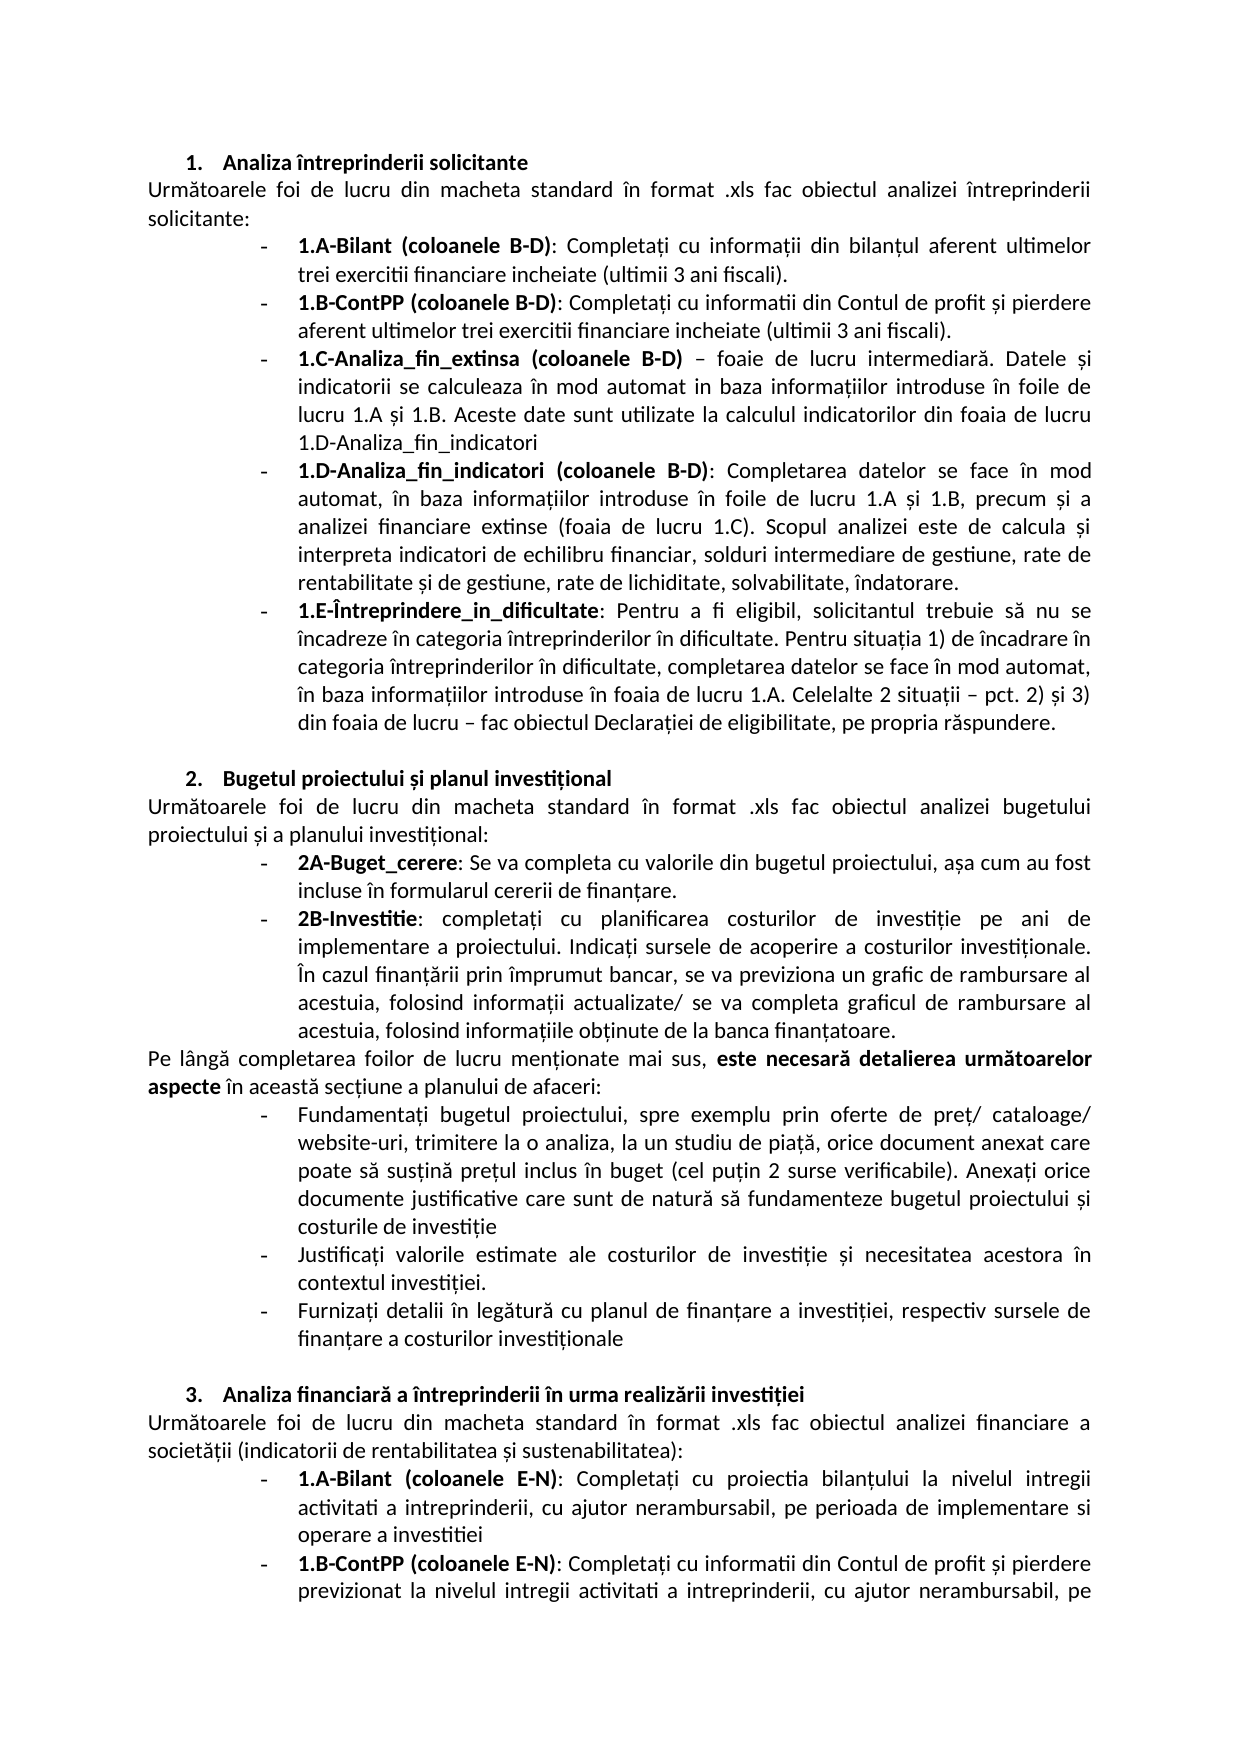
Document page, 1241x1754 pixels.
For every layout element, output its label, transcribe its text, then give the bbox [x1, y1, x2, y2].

list 1.B-ContPP (coloanele B-D): Completați cu informatii din Contul de profit și pierdere aferent ultimelor trei exercitii financiare incheiate (ultimii 3 ani fiscali). [260, 288, 1093, 344]
list Analiza financiară a întreprinderii în urma realizării investiției [185, 1381, 1093, 1408]
list 1.A-Bilant (coloanele E-N): Completați cu proiectia bilanțului la nivelul intregii activitati a intreprinderii, cu ajutor nerambursabil, pe perioada de implementare si operare a investitiei [260, 1464, 1093, 1549]
list 1.D-Analiza_fin_indicatori (coloanele B-D): Completarea datelor se face în mod automat, în baza informațiilor introduse în foile de lucru 1.A și 1.B, precum și a analizei financiare extinse (foaia de lucru 1.C). Scopul analizei este de calcula și interpreta indicatori de echilibru financiar, solduri intermediare de gestiune, rate de rentabilitate și de gestiune, rate de lichiditate, solvabilitate, îndatorare. [260, 456, 1093, 596]
text Următoarele foi de lucru din macheta standard în format .xls fac obiectul analizei întreprinderii solicitante: [148, 176, 1093, 232]
list Justificați valorile estimate ale costurilor de investiție și necesitatea acestora în contextul investiției. [260, 1240, 1093, 1296]
list Analiza întreprinderii solicitante [185, 148, 1093, 176]
text Pe lângă completarea foilor de lucru menționate mai sus, este necesară detalierea următoarelor aspecte în această secțiune a planului de afaceri: [148, 1044, 1093, 1100]
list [260, 1549, 1093, 1605]
list 2A-Buget_cerere: Se va completa cu valorile din bugetul proiectului, așa cum au fost incluse în formularul cererii de finanțare. [260, 848, 1093, 904]
text Următoarele foi de lucru din macheta standard în format .xls fac obiectul analizei financiare a societăţii (indicatorii de rentabilitatea și sustenabilitatea): [148, 1408, 1093, 1464]
list Fundamentați bugetul proiectului, spre exemplu prin oferte de preț/ cataloage/ website-uri, trimitere la o analiza, la un studiu de piață, orice document anexat care poate să susțină prețul inclus în buget (cel puțin 2 surse verificabile). Anexați orice documente justificative care sunt de natură să fundamenteze bugetul proiectului și costurile de investiție [260, 1100, 1093, 1240]
list 1.E-Întreprindere_in_dificultate: Pentru a fi eligibil, solicitantul trebuie să nu se încadreze în categoria întreprinderilor în dificultate. Pentru situația 1) de încadrare în categoria întreprinderilor în dificultate, completarea datelor se face în mod automat, în baza informațiilor introduse în foaia de lucru 1.A. Celelalte 2 situații – pct. 2) și 3) din foaia de lucru – fac obiectul Declarației de eligibilitate, pe propria răspundere. [260, 596, 1093, 736]
list 1.A-Bilant (coloanele B-D): Completați cu informații din bilanțul aferent ultimelor trei exercitii financiare incheiate (ultimii 3 ani fiscali). [260, 232, 1093, 288]
list 2B-Investitie: completați cu planificarea costurilor de investiție pe ani de implementare a proiectului. Indicați sursele de acoperire a costurilor investiționale. În cazul finanțării prin împrumut bancar, se va previziona un grafic de rambursare al acestuia, folosind informații actualizate/ se va completa graficul de rambursare al acestuia, folosind informațiile obținute de la banca finanțatoare. [260, 904, 1093, 1044]
list Furnizați detalii în legătură cu planul de finanțare a investiției, respectiv sursele de finanțare a costurilor investiționale [260, 1296, 1093, 1352]
list Bugetul proiectului și planul investițional [185, 764, 1093, 792]
list 1.C-Analiza_fin_extinsa (coloanele B-D) – foaie de lucru intermediară. Datele și indicatorii se calculeaza în mod automat in baza informațiilor introduse în foile de lucru 1.A și 1.B. Aceste date sunt utilizate la calculul indicatorilor din foaia de lucru 1.D-Analiza_fin_indicatori [260, 344, 1093, 456]
text Următoarele foi de lucru din macheta standard în format .xls fac obiectul analizei bugetului proiectului și a planului investițional: [148, 792, 1093, 848]
